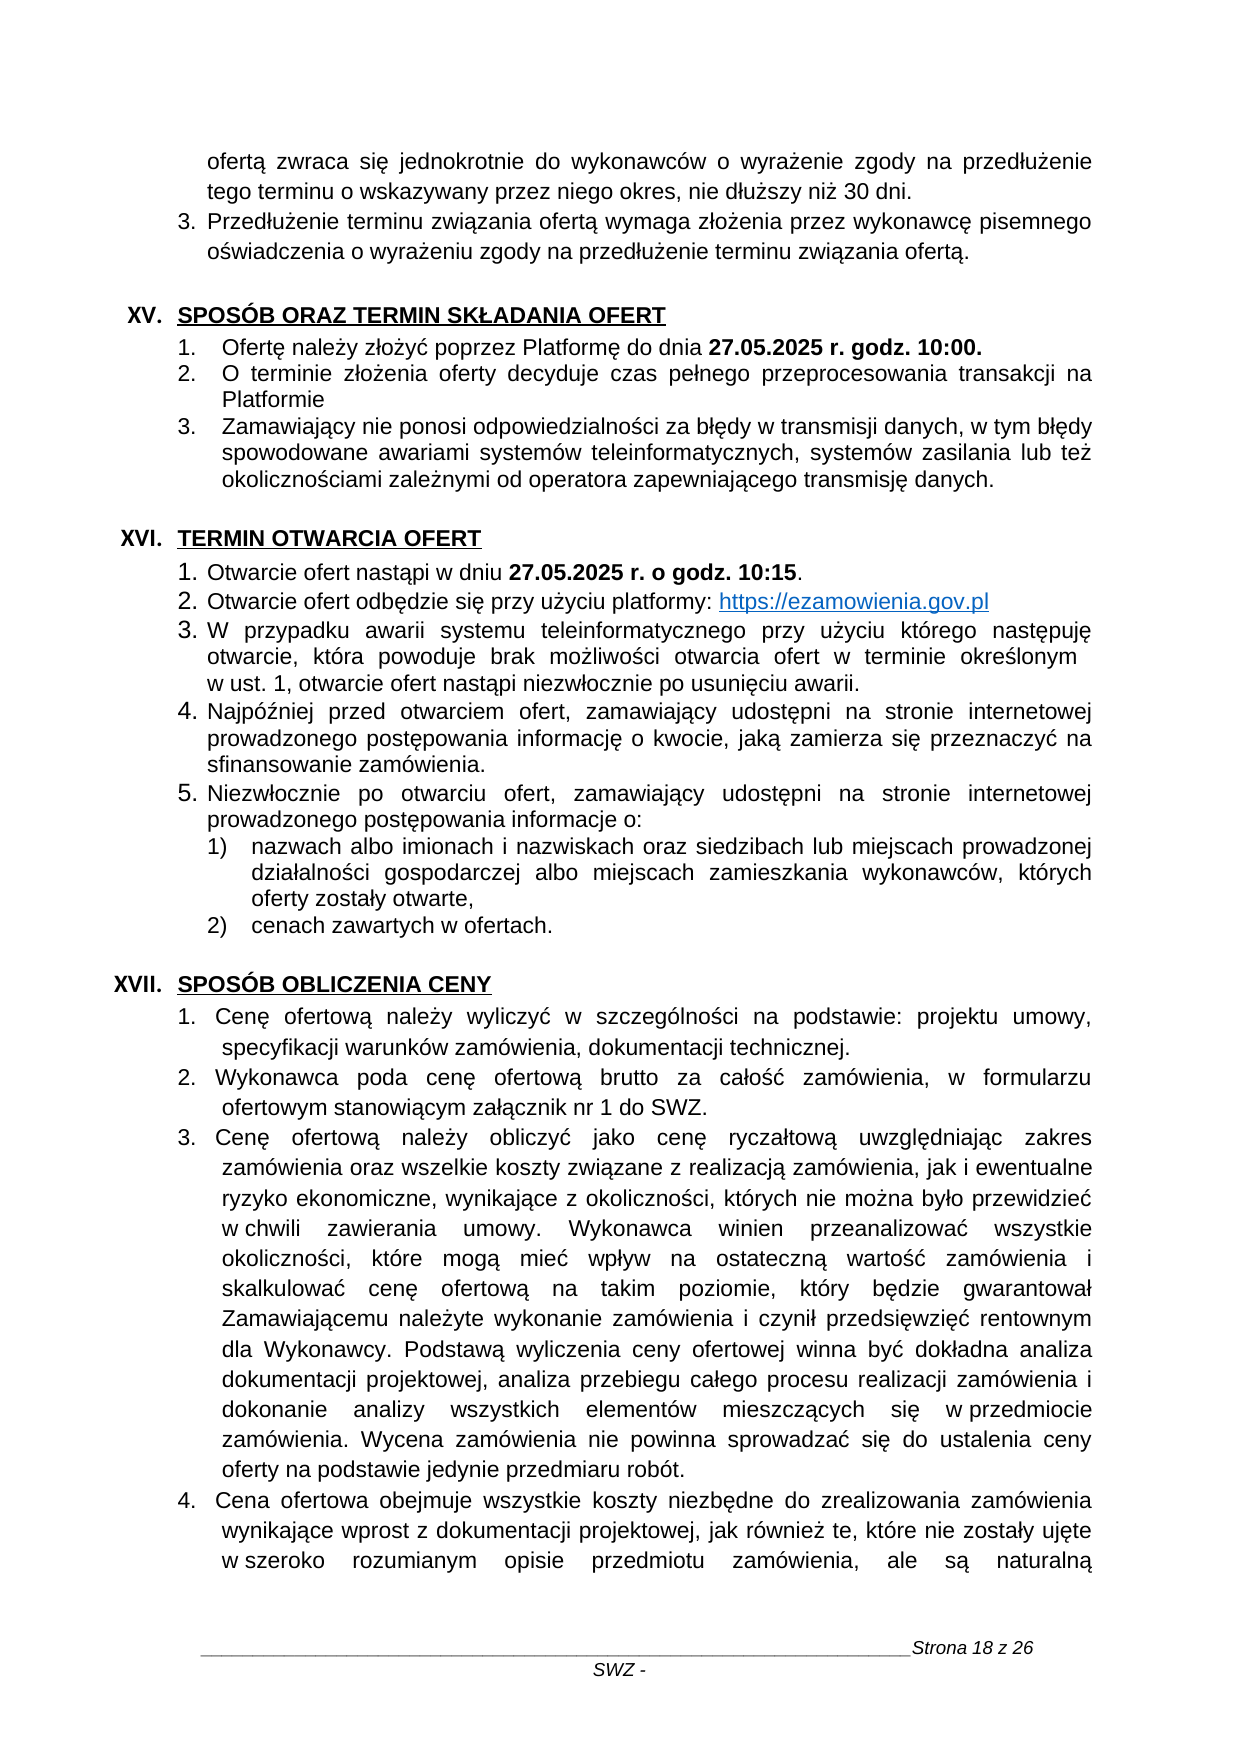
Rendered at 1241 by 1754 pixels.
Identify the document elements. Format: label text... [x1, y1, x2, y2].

list SPOSÓB OBLICZENIA CENY [162, 968, 1092, 999]
subtitle Niezwłocznie po otwarciu ofert, zamawiający udostępni na stronie internetowej prowadzonego postępowania informacje o: [177, 777, 1092, 833]
list Cenę ofertową należy obliczyć jako cenę ryczałtową uwzględniając zakres zamówienia oraz wszelkie koszty związane z realizacją zamówienia, jak i ewentualne ryzyko ekonomiczne, wynikające z okoliczności, których nie można było przewidzieć w chwili zawierania umowy. Wykonawca winien przeanalizować wszystkie okoliczności, które mogą mieć wpływ na ostateczną wartość zamówienia i skalkulować cenę ofertową na takim poziomie, który będzie gwarantował Zamawiającemu należyte wykonanie zamówienia i czynił przedsięwzięć rentownym dla Wykonawcy. Podstawą wyliczenia ceny ofertowej winna być dokładna analiza dokumentacji projektowej, analiza przebiegu całego procesu realizacji zamówienia i dokonanie analizy wszystkich elementów mieszczących się w przedmiocie zamówienia. Wycena zamówienia nie powinna sprowadzać się do ustalenia ceny oferty na podstawie jedynie przedmiaru robót. [177, 1124, 1092, 1483]
list Ofertę należy złożyć poprzez Platformę do dnia 27.05.2025 r. godz. 10:00. [177, 334, 1092, 360]
list Cenę ofertową należy wyliczyć w szczególności na podstawie: projektu umowy, specyfikacji warunków zamówienia, dokumentacji technicznej. [177, 1003, 1092, 1060]
subtitle W przypadku awarii systemu teleinformatycznego przy użyciu którego następuję otwarcie, która powoduje brak możliwości otwarcia ofert w terminie określonym w ust. 1, otwarcie ofert nastąpi niezwłocznie po usunięciu awarii. [177, 614, 1092, 696]
subtitle Otwarcie ofert odbędzie się przy użyciu platformy: https://ezamowienia.gov.pl [177, 586, 1092, 614]
list Wykonawca poda cenę ofertową brutto za całość zamówienia, w formularzu ofertowym stanowiącym załącznik nr 1 do SWZ. [177, 1064, 1092, 1120]
list O terminie złożenia oferty decyduje czas pełnego przeprocesowania transakcji na Platformie [177, 360, 1092, 413]
subtitle Otwarcie ofert nastąpi w dniu 27.05.2025 r. o godz. 10:15. [177, 557, 1092, 586]
text 2) cenach zawartych w ofertach. [207, 912, 1092, 938]
list Przedłużenie terminu związania ofertą wymaga złożenia przez wykonawcę pisemnego oświadczenia o wyrażeniu zgody na przedłużenie terminu związania ofertą. [177, 208, 1092, 265]
list TERMIN OTWARCIA OFERT [162, 522, 1092, 553]
text 1) nazwach albo imionach i nazwiskach oraz siedzibach lub miejscach prowadzonej działalności gospodarczej albo miejscach zamieszkania wykonawców, których oferty zostały otwarte, [207, 833, 1092, 912]
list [177, 148, 1092, 204]
list Zamawiający nie ponosi odpowiedzialności za błędy w transmisji danych, w tym błędy spowodowane awariami systemów teleinformatycznych, systemów zasilania lub też okolicznościami zależnymi od operatora zapewniającego transmisję danych. [177, 413, 1092, 492]
list SPOSÓB ORAZ TERMIN SKŁADANIA OFERT [162, 299, 1092, 329]
subtitle Najpóźniej przed otwarciem ofert, zamawiający udostępni na stronie internetowej prowadzonego postępowania informację o kwocie, jaką zamierza się przeznaczyć na sfinansowanie zamówienia. [177, 696, 1092, 777]
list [177, 1487, 1092, 1573]
